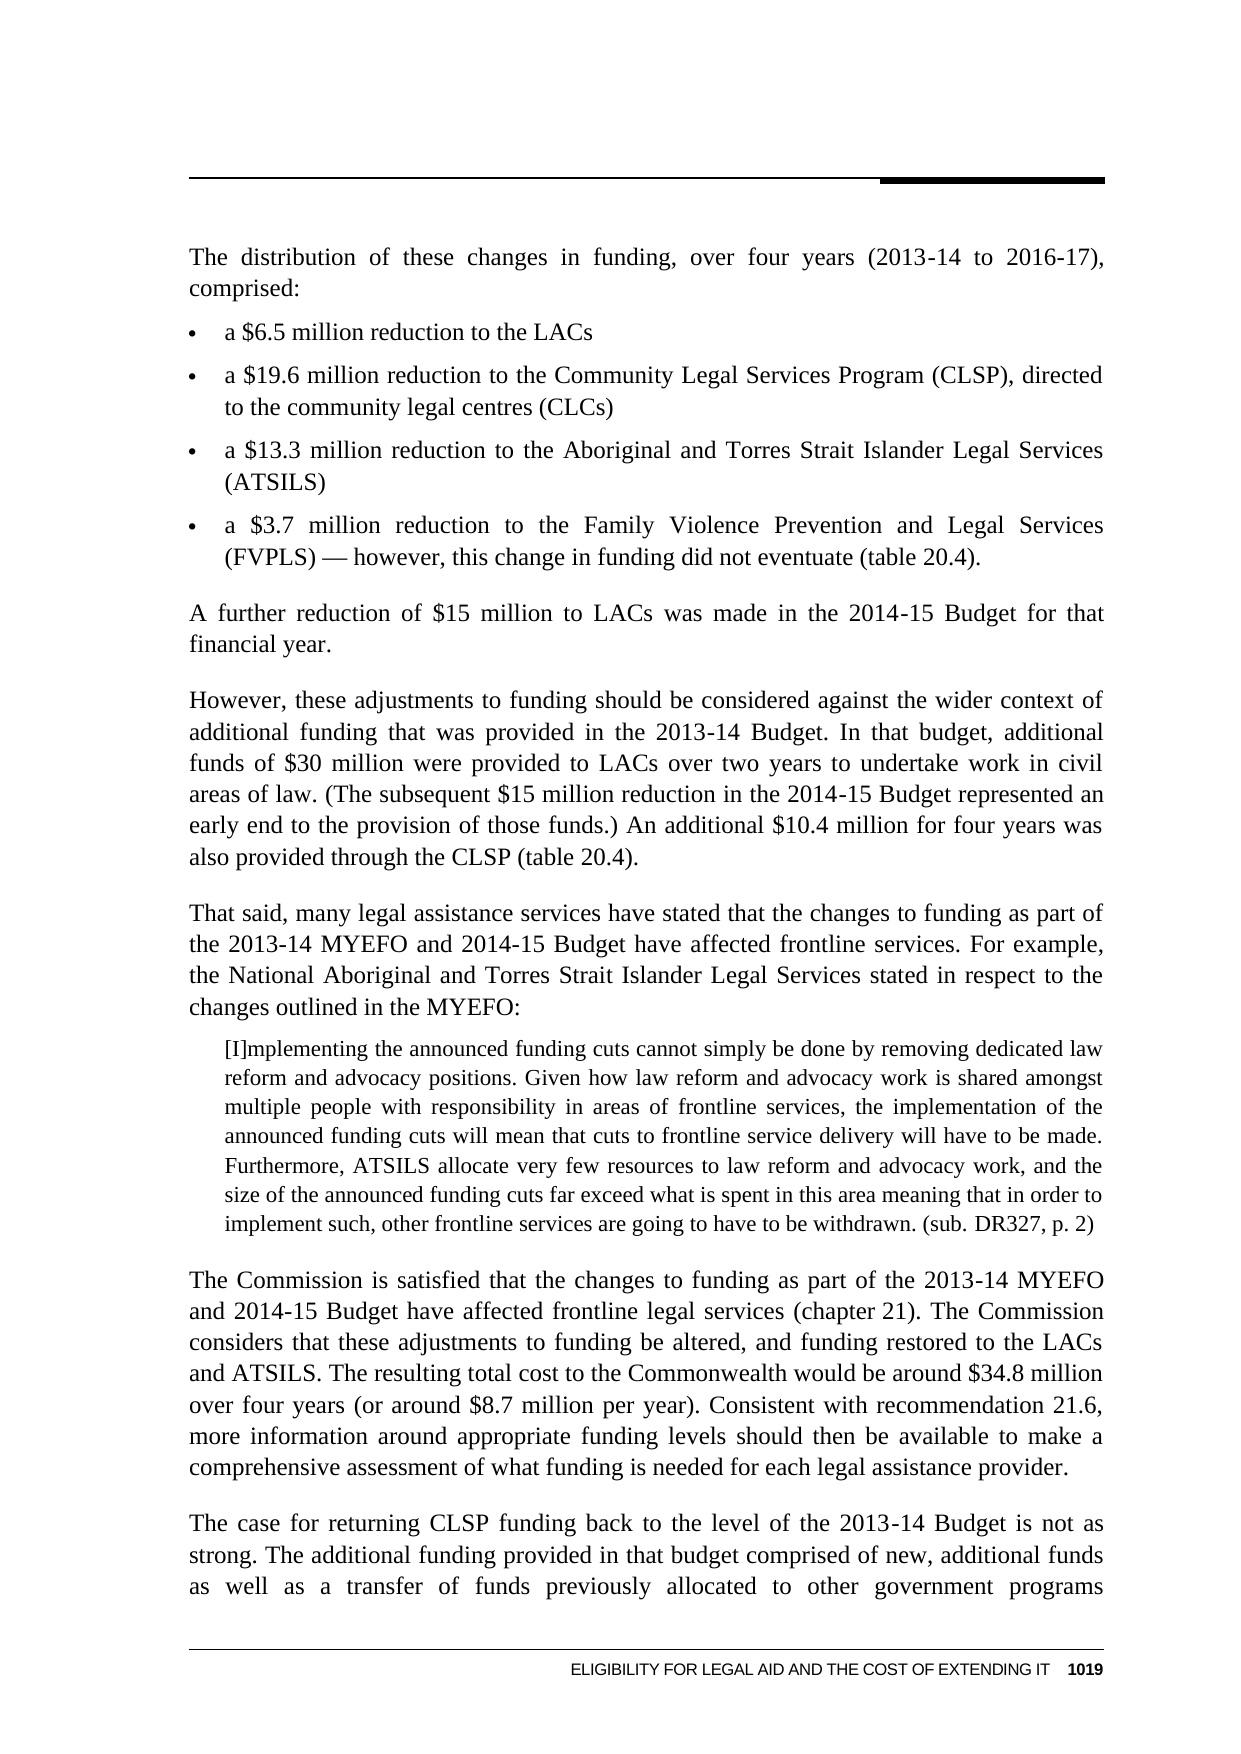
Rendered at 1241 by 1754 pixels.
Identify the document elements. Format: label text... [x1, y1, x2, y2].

text The Commission is satisfied that the changes to funding as part of the 2013-14 MYEFO and 2014-15 Budget have affected frontline legal services (chapter 21). The Commission considers that these adjustments to funding be altered, and funding restored to the LACs and ATSILS. The resulting total cost to the Commonwealth would be around $34.8 million over four years (or around $8.7 million per year). Consistent with recommendation 21.6, more information around appropriate funding levels should then be available to make a comprehensive assessment of what funding is needed for each legal assistance provider. [189, 1262, 1104, 1481]
text A further reduction of $15 million to LACs was made in the 2014-15 Budget for that financial year. [189, 596, 1104, 658]
list a $6.5 million reduction to the LACs [189, 314, 1104, 346]
text [I]mplementing the announced funding cuts cannot simply be done by removing dedicated law reform and advocacy positions. Given how law reform and advocacy work is shared amongst multiple people with responsibility in areas of frontline services, the implementation of the announced funding cuts will mean that cuts to frontline service delivery will have to be made. Furthermore, ATSILS allocate very few resources to law reform and advocacy work, and the size of the announced funding cuts far exceed what is spent in this area meaning that in order to implement such, other frontline services are going to have to be withdrawn. (sub. DR327, p. 2) [224, 1033, 1104, 1237]
text However, these adjustments to funding should be considered against the wider context of additional funding that was provided in the 2013-14 Budget. In that budget, additional funds of $30 million were provided to LACs over two years to undertake work in civil areas of law. (The subsequent $15 million reduction in the 2014-15 Budget represented an early end to the provision of those funds.) An additional $10.4 million for four years was also provided through the CLSP (table 20.4). [189, 683, 1104, 871]
list a $19.6 million reduction to the Community Legal Services Program (CLSP), directed to the community legal centres (CLCs) [189, 358, 1104, 421]
list a $13.3 million reduction to the Aboriginal and Torres Strait Islander Legal Services (ATSILS) [189, 433, 1104, 496]
list a $3.7 million reduction to the Family Violence Prevention and Legal Services (FVPLS) — however, this change in funding did not eventuate (table 20.4). [189, 508, 1104, 571]
text The distribution of these changes in funding, over four years (2013-14 to 2016-17), comprised: [189, 239, 1104, 302]
text That said, many legal assistance services have stated that the changes to funding as part of the 2013-14 MYEFO and 2014-15 Budget have affected frontline services. For example, the National Aboriginal and Torres Strait Islander Legal Services stated in respect to the changes outlined in the MYEFO: [189, 896, 1104, 1021]
